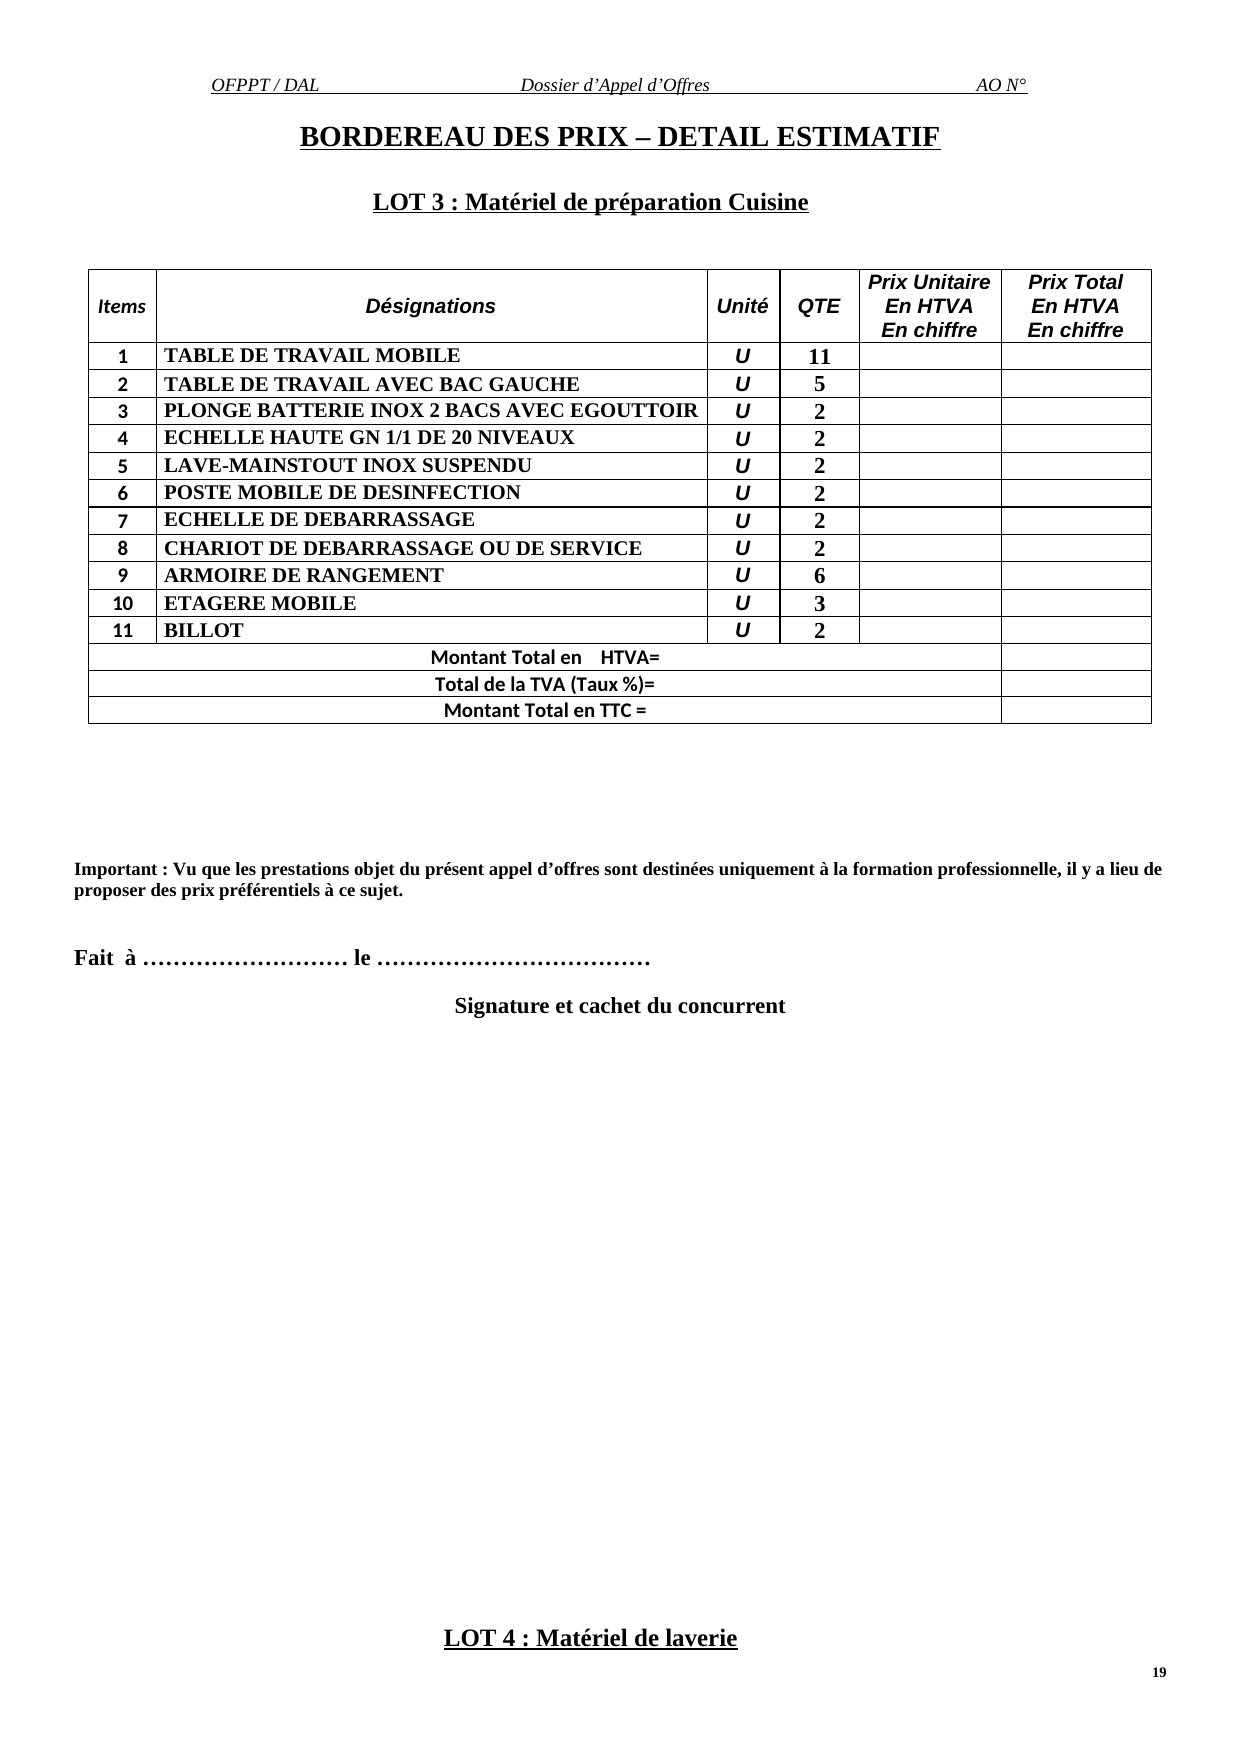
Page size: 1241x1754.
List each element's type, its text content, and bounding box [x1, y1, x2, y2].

table_header QTE [781, 270, 859, 342]
table_cell [860, 617, 1001, 643]
table_cell U [708, 480, 779, 506]
table_header Désignations [157, 270, 707, 342]
table_cell PLONGE BATTERIE INOX 2 BACS AVEC EGOUTTOIR [157, 398, 707, 424]
table_cell U [708, 370, 779, 397]
text LOT 4 : Matériel de laverie [15, 1623, 1166, 1652]
table_cell U [708, 535, 779, 561]
table_cell 2 [781, 535, 859, 561]
table_cell [860, 480, 1001, 506]
table_cell 2 [89, 370, 156, 397]
table_cell 11 [781, 343, 859, 369]
table_cell U [708, 617, 779, 643]
table_cell Montant Total en HTVA= [89, 644, 1001, 670]
table_cell 5 [781, 370, 859, 397]
table_cell 10 [89, 590, 156, 616]
table_cell [1002, 398, 1151, 424]
table_cell 6 [781, 562, 859, 588]
table_cell 5 [89, 453, 156, 479]
text LOT 3 : Matériel de préparation Cuisine [15, 187, 1166, 215]
table_header Prix Total En HTVA En chiffre [1002, 270, 1151, 342]
table_cell [1002, 590, 1151, 616]
table_cell 2 [781, 508, 859, 534]
table_cell [860, 508, 1001, 534]
table_cell [1002, 697, 1151, 723]
table_cell U [708, 508, 779, 534]
table_cell U [708, 453, 779, 479]
table_header Unité [708, 270, 779, 342]
text BORDEREAU DES PRIX – DETAIL ESTIMATIF [74, 119, 1166, 153]
text Important : Vu que les prestations objet du présent appel d’offres sont destinées uniquement à la formation professionnelle, il y a lieu de proposer des prix préférentiels à ce sujet. [74, 858, 1166, 901]
table_cell 6 [89, 480, 156, 506]
table_cell CHARIOT DE DEBARRASSAGE OU DE SERVICE [157, 535, 707, 561]
table_cell POSTE MOBILE DE DESINFECTION [157, 480, 707, 506]
table_cell U [708, 562, 779, 588]
table_cell 9 [89, 562, 156, 588]
table_cell 4 [89, 425, 156, 452]
table_header Items [89, 270, 156, 342]
table_cell [1002, 480, 1151, 506]
table_cell BILLOT [157, 617, 707, 643]
table_cell TABLE DE TRAVAIL MOBILE [157, 343, 707, 369]
table_cell ECHELLE HAUTE GN 1/1 DE 20 NIVEAUX [157, 425, 707, 452]
table_cell [1002, 535, 1151, 561]
table_cell U [708, 425, 779, 452]
table_cell [860, 398, 1001, 424]
table_cell [1002, 508, 1151, 534]
text Signature et cachet du concurrent [74, 992, 1166, 1018]
table_cell 1 [89, 343, 156, 369]
table_cell [1002, 671, 1151, 696]
table_cell 7 [89, 508, 156, 534]
table_cell 2 [781, 425, 859, 452]
table_cell 2 [781, 617, 859, 643]
table_cell [1002, 453, 1151, 479]
table_cell U [708, 398, 779, 424]
table_cell ARMOIRE DE RANGEMENT [157, 562, 707, 588]
table_cell Total de la TVA (Taux %)= [89, 671, 1001, 696]
table_cell [1002, 343, 1151, 369]
table_cell [860, 453, 1001, 479]
table_cell 11 [89, 617, 156, 643]
table_cell [860, 562, 1001, 588]
table_cell U [708, 343, 779, 369]
table_cell [1002, 617, 1151, 643]
table_cell [860, 370, 1001, 397]
table_cell 2 [781, 398, 859, 424]
table_cell ECHELLE DE DEBARRASSAGE [157, 508, 707, 534]
table_cell 2 [781, 480, 859, 506]
table_cell U [708, 590, 779, 616]
table_cell LAVE-MAINSTOUT INOX SUSPENDU [157, 453, 707, 479]
table_cell [860, 535, 1001, 561]
table_cell 2 [781, 453, 859, 479]
table_cell ETAGERE MOBILE [157, 590, 707, 616]
text Fait à ……………………… le ……………………………… [74, 944, 1166, 970]
table_cell [860, 590, 1001, 616]
table_cell [860, 343, 1001, 369]
table_header Prix Unitaire En HTVA En chiffre [860, 270, 1001, 342]
table_cell 8 [89, 535, 156, 561]
table_cell 3 [89, 398, 156, 424]
table_cell 3 [781, 590, 859, 616]
table_cell [1002, 425, 1151, 452]
table_cell Montant Total en TTC = [89, 697, 1001, 723]
table_cell [1002, 562, 1151, 588]
table_cell [860, 425, 1001, 452]
table_cell TABLE DE TRAVAIL AVEC BAC GAUCHE [157, 370, 707, 397]
table_cell [1002, 370, 1151, 397]
table_cell [1002, 644, 1151, 670]
